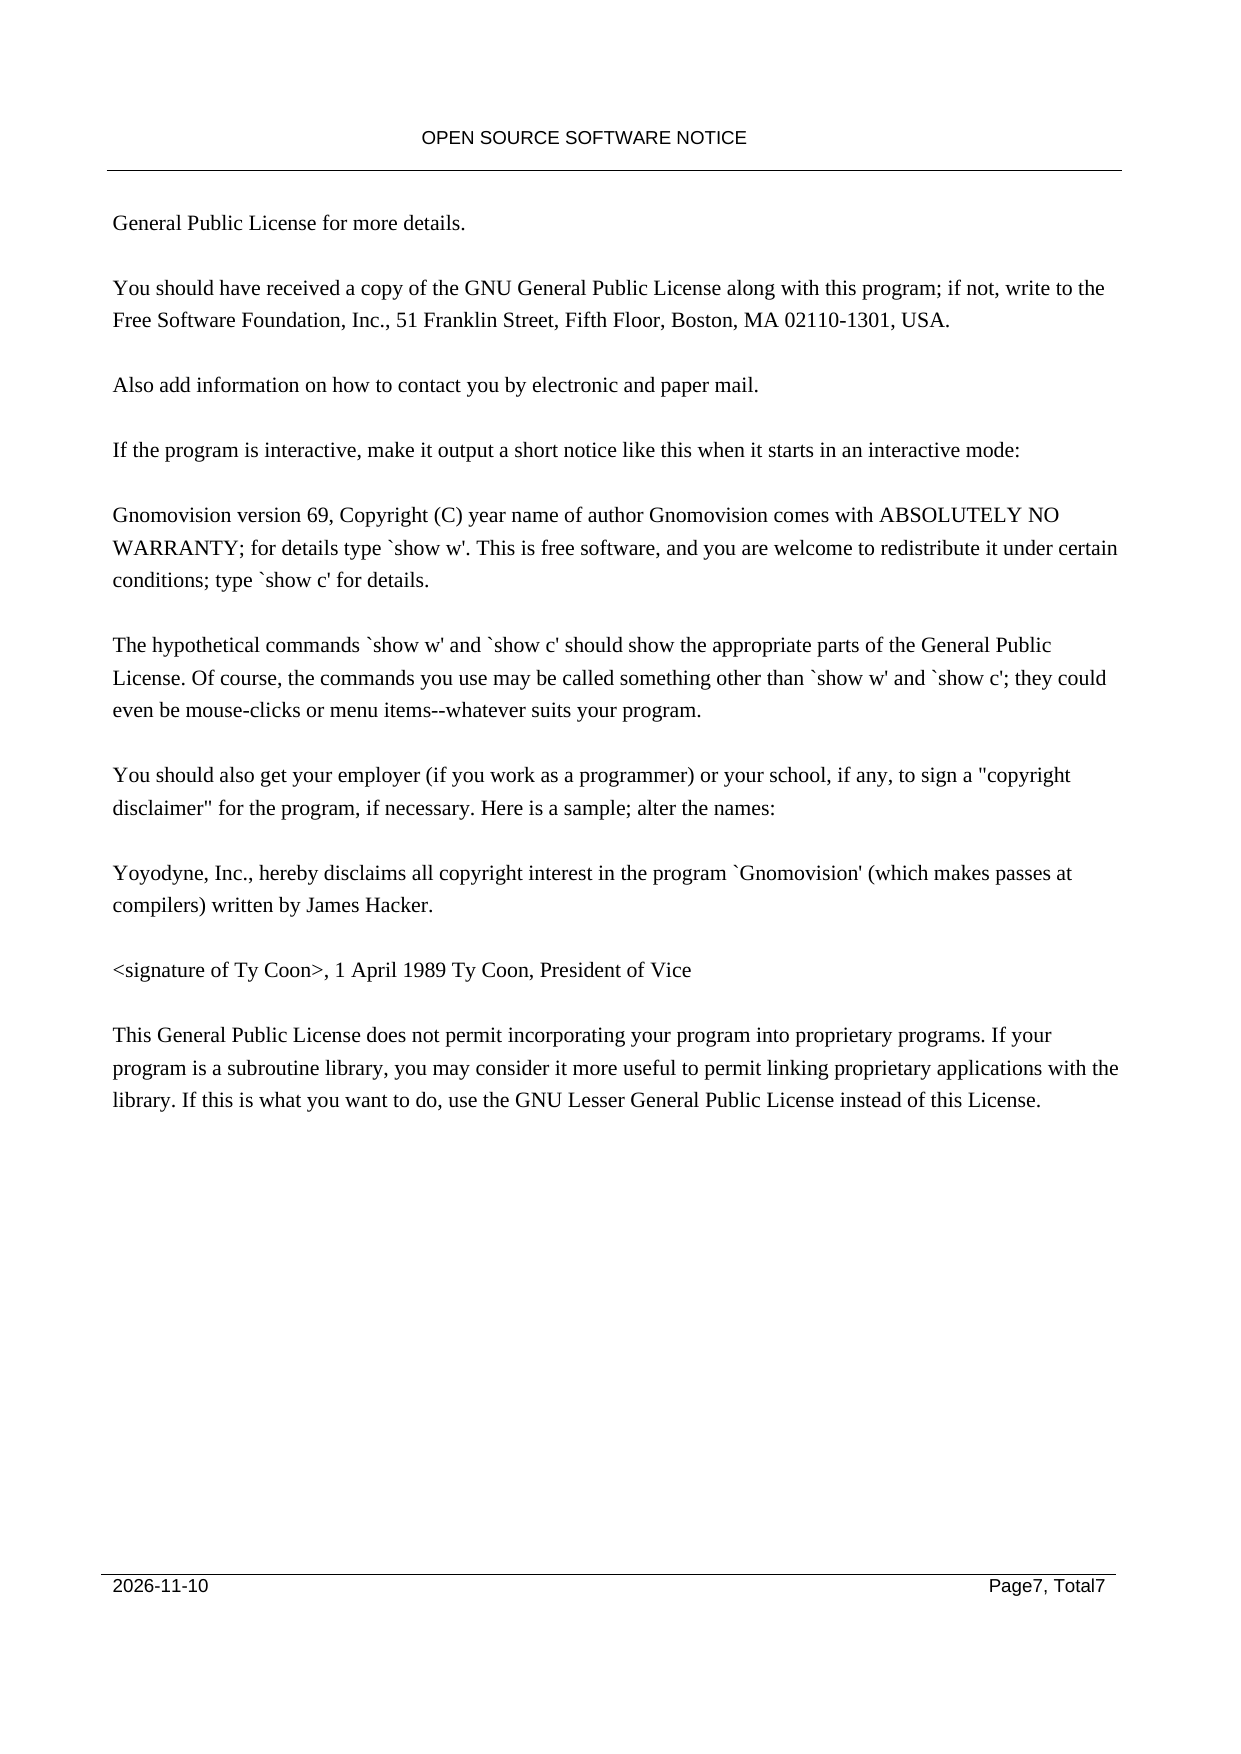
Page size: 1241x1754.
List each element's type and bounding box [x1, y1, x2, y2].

text [112, 206, 1128, 1116]
